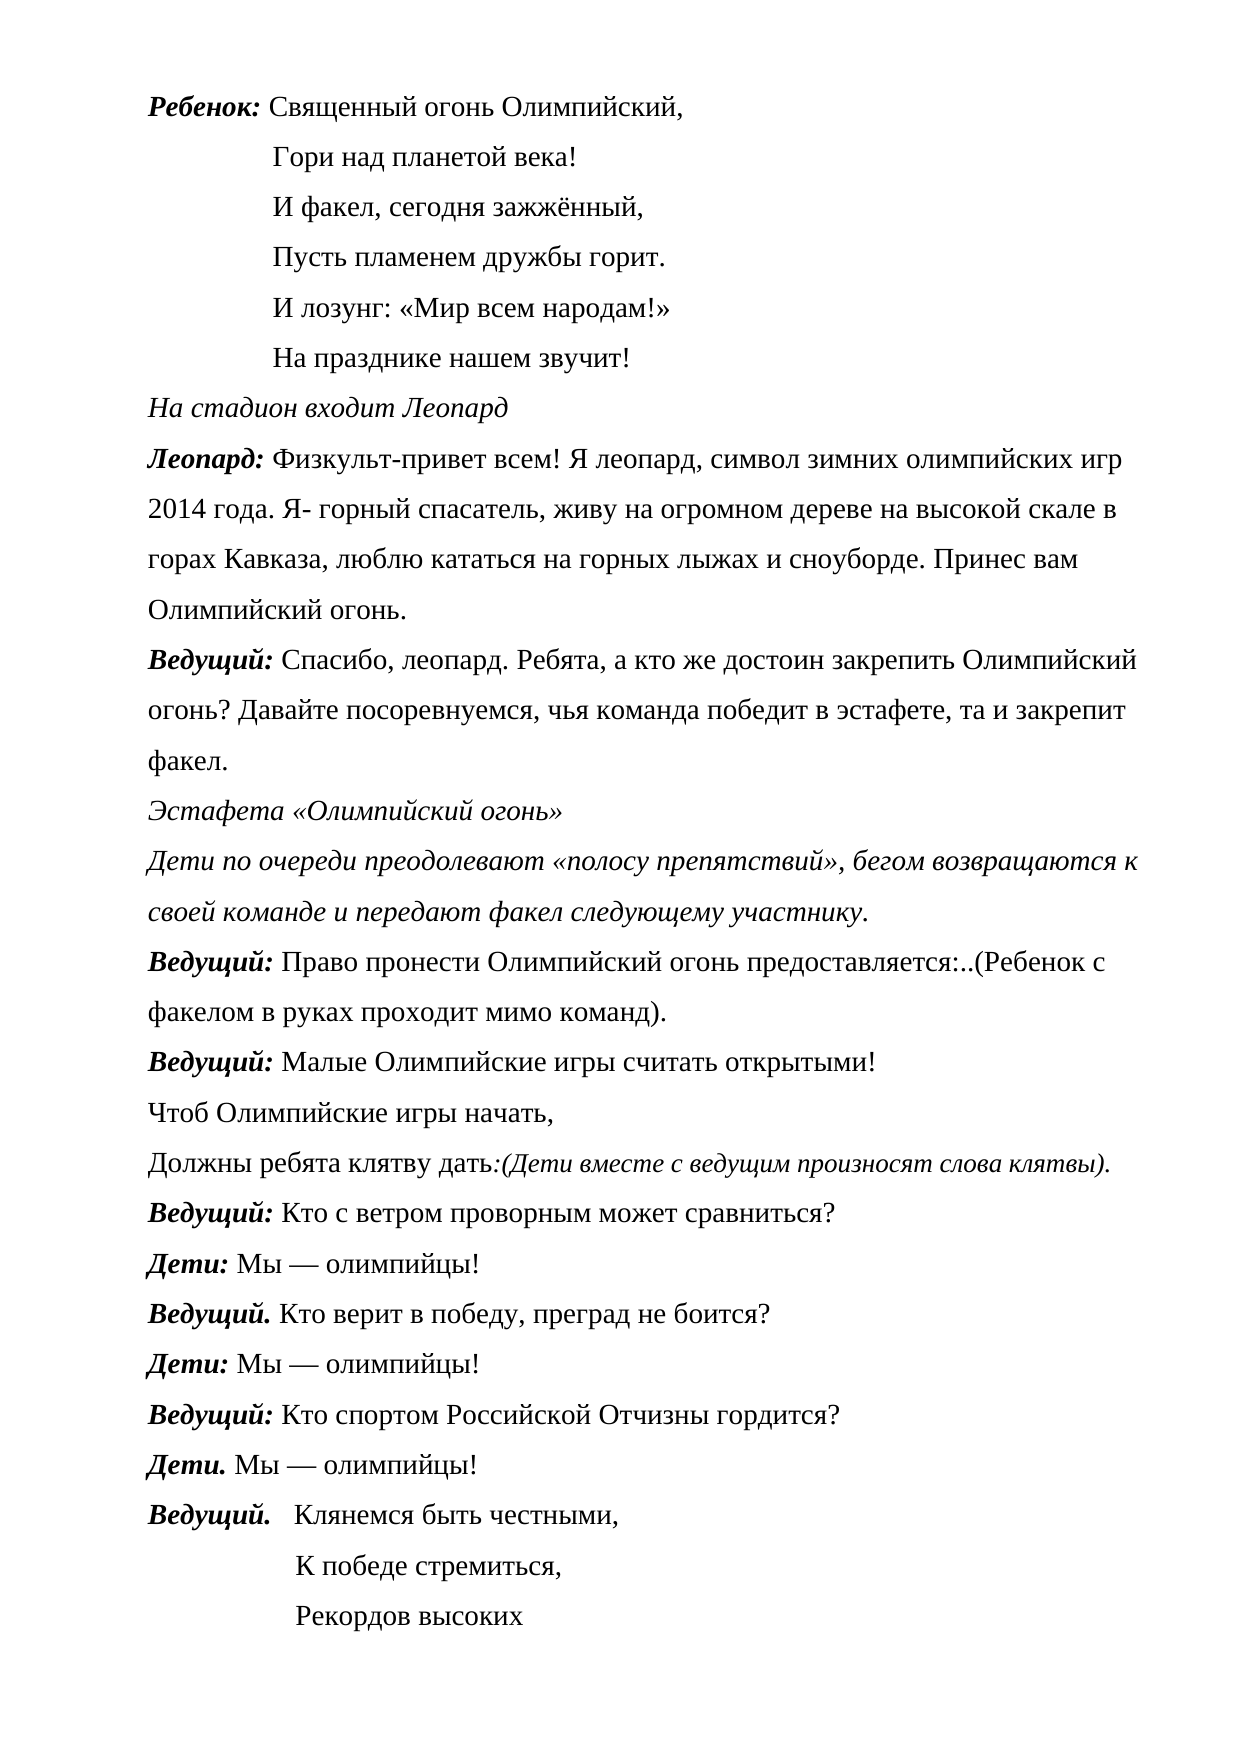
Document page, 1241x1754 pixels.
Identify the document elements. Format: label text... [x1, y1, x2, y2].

text Рекордов высоких [221, 1598, 1152, 1632]
text Чтоб Олимпийские игры начать, [148, 1095, 1152, 1128]
text Ведущий. Кто верит в победу, преград не боится? [148, 1296, 1152, 1330]
text Дети: Мы — олимпийцы! [148, 1346, 1152, 1380]
text И лозунг: «Мир всем народам!» [148, 290, 1152, 323]
text Эстафета «Олимпийский огонь» [148, 793, 1152, 827]
text Дети по очереди преодолевают «полосу препятствий», бегом возвращаются к своей команде и передают факел следующему участнику. [148, 843, 1152, 927]
text Ведущий: Кто с ветром проворным может сравниться? [148, 1196, 1152, 1229]
text Дети: Мы — олимпийцы! [148, 1246, 1152, 1279]
text Пусть пламенем дружбы горит. [148, 239, 1152, 273]
text Гори над планетой века! [221, 139, 1152, 172]
text Ведущий: Право пронести Олимпийский огонь предоставляется:..(Ребенок с факелом в руках проходит мимо команд). [148, 944, 1152, 1028]
text Ведущий: Малые Олимпийские игры считать открытыми! [148, 1044, 1152, 1078]
text Должны ребята клятву дать:(Дети вместе с ведущим произносят слова клятвы). [148, 1145, 1152, 1179]
text Ребенок: Священный огонь Олимпийский, [148, 89, 1152, 122]
text Ведущий: Спасибо, леопард. Ребята, а кто же достоин закрепить Олимпийский огонь? Давайте посоревнуемся, чья команда победит в эстафете, та и закрепит факел. [148, 642, 1152, 776]
text Дети. Мы — олимпийцы! [148, 1447, 1152, 1481]
text Ведущий: Кто спортом Российской Отчизны гордится? [148, 1397, 1152, 1430]
text Леопард: Физкульт-привет всем! Я леопард, символ зимних олимпийских игр 2014 года. Я- горный спасатель, живу на огромном дереве на высокой скале в горах Кавказа, люблю кататься на горных лыжах и сноуборде. Принес вам Олимпийский огонь. [148, 441, 1152, 625]
text На празднике нашем звучит! [148, 340, 1152, 374]
text И факел, сегодня зажжённый, [148, 189, 1152, 223]
text На стадион входит Леопард [148, 391, 1152, 424]
text К победе стремиться, [221, 1548, 1152, 1581]
text Ведущий. Клянемся быть честными, [148, 1497, 1152, 1531]
